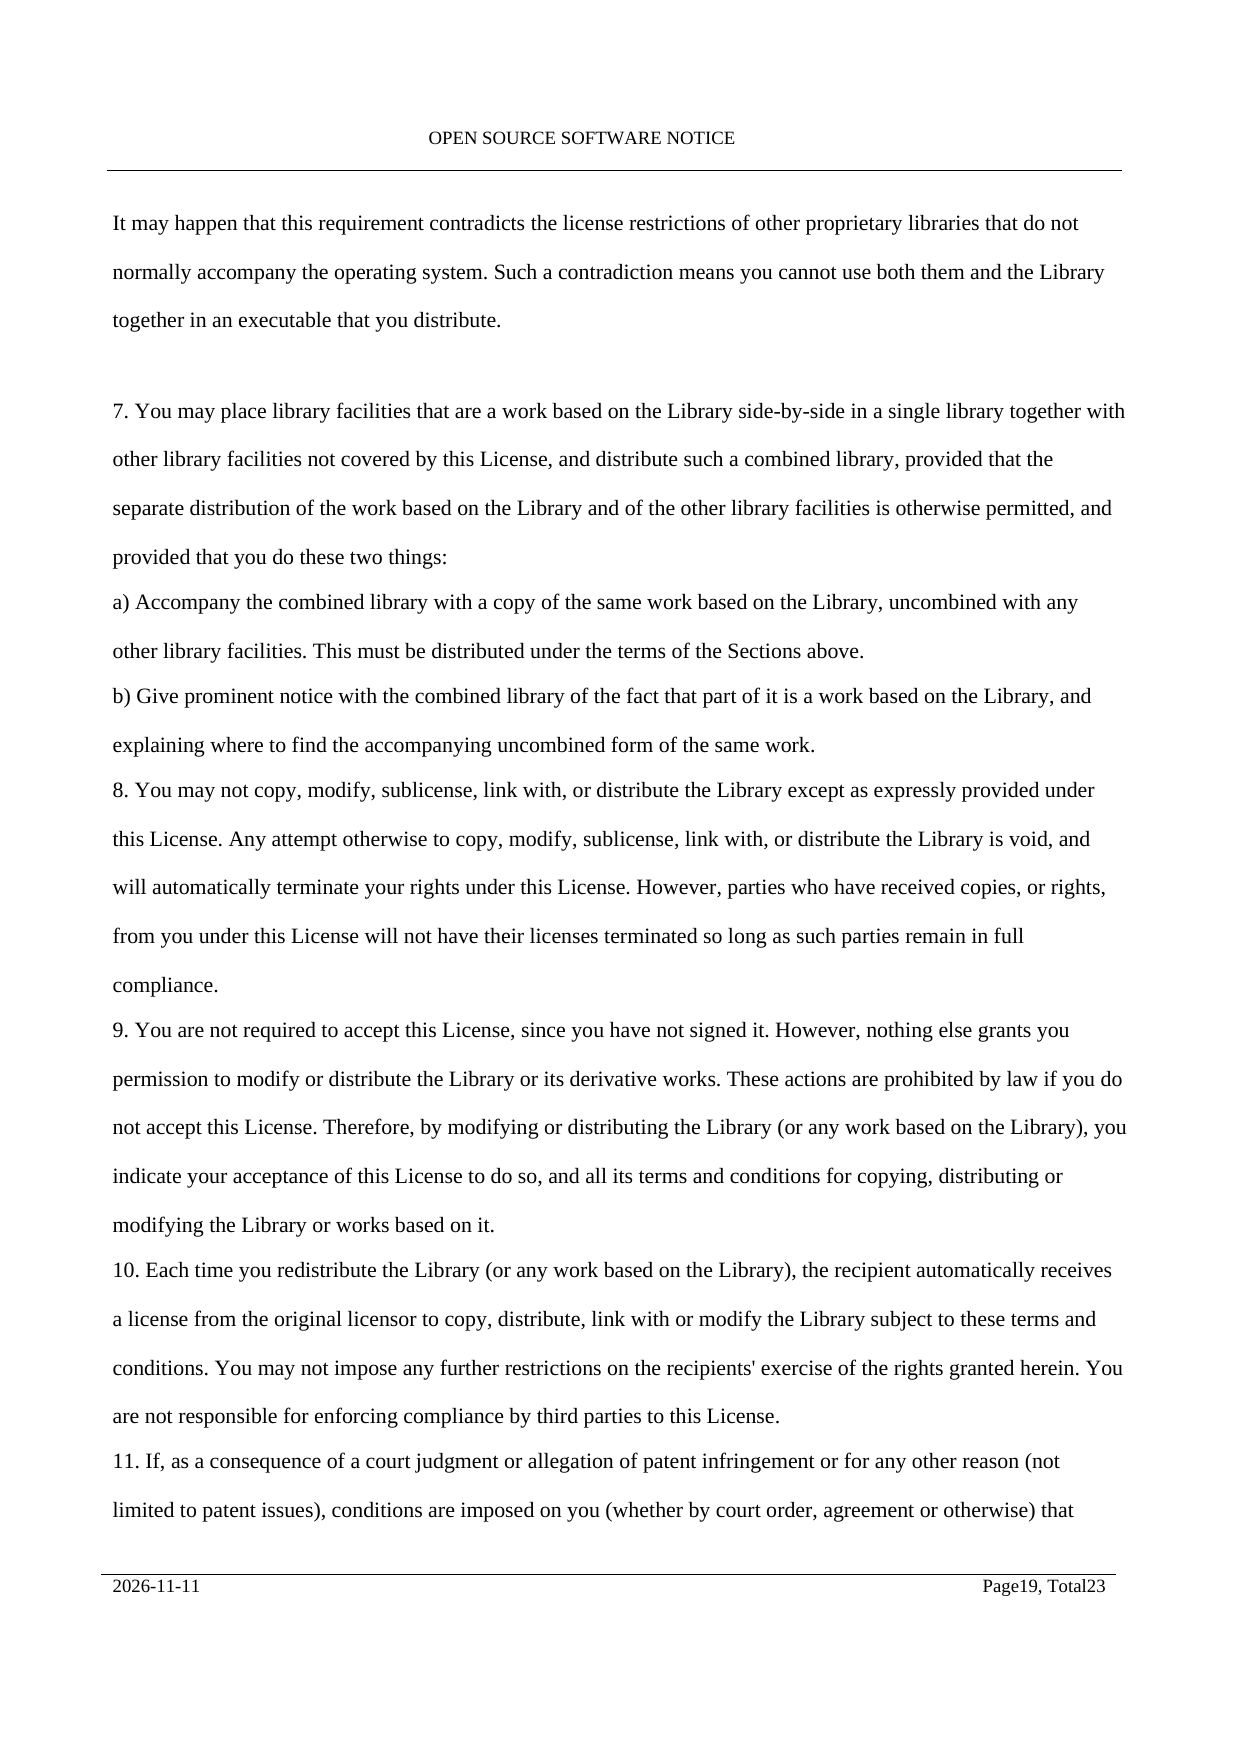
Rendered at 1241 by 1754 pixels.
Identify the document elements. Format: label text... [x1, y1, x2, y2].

text 9. You are not required to accept this License, since you have not signed it. However, nothing else grants you permission to modify or distribute the Library or its derivative works. These actions are prohibited by law if you do not accept this License. Therefore, by modifying or distributing the Library (or any work based on the Library), you indicate your acceptance of this License to do so, and all its terms and conditions for copying, distributing or modifying the Library or works based on it. [112, 1013, 1128, 1241]
text 10. Each time you redistribute the Library (or any work based on the Library), the recipient automatically receives a license from the original licensor to copy, distribute, link with or modify the Library subject to these terms and conditions. You may not impose any further restrictions on the recipients' exercise of the rights granted herein. You are not responsible for enforcing compliance by third parties to this License. [112, 1253, 1128, 1432]
text 7. You may place library facilities that are a work based on the Library side-by-side in a single library together with other library facilities not covered by this License, and distribute such a combined library, provided that the separate distribution of the work based on the Library and of the other library facilities is otherwise permitted, and provided that you do these two things: [112, 394, 1128, 573]
text It may happen that this requirement contradicts the license restrictions of other proprietary libraries that do not normally accompany the operating system. Such a contradiction means you cannot use both them and the Library together in an executable that you distribute. [112, 206, 1128, 336]
text 8. You may not copy, modify, sublicense, link with, or distribute the Library except as expressly provided under this License. Any attempt otherwise to copy, modify, sublicense, link with, or distribute the Library is void, and will automatically terminate your rights under this License. However, parties who have received copies, or rights, from you under this License will not have their licenses terminated so long as such parties remain in full compliance. [112, 773, 1128, 1001]
text b) Give prominent notice with the combined library of the fact that part of it is a work based on the Library, and explaining where to find the accompanying uncombined form of the same work. [112, 679, 1128, 761]
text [112, 1445, 1128, 1526]
text a) Accompany the combined library with a copy of the same work based on the Library, uncombined with any other library facilities. This must be distributed under the terms of the Sections above. [112, 585, 1128, 667]
